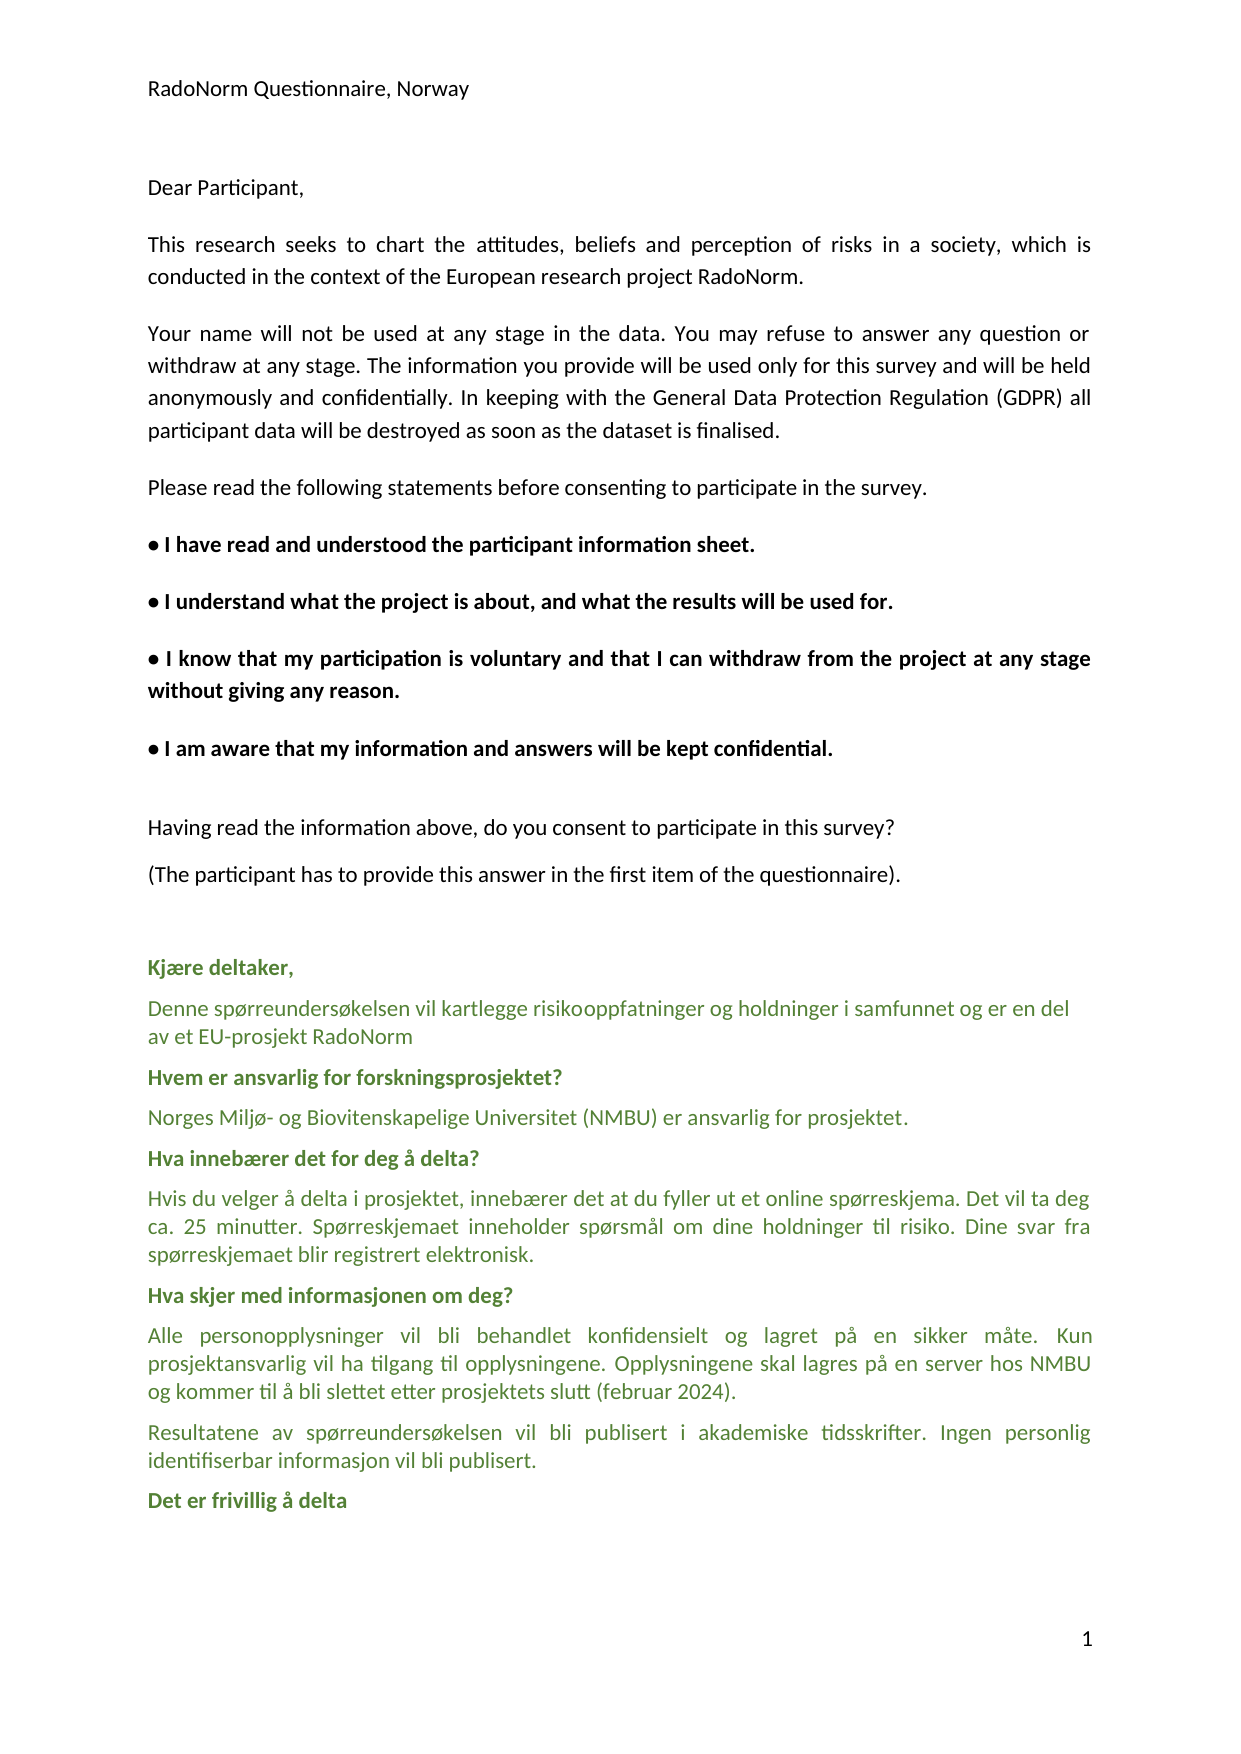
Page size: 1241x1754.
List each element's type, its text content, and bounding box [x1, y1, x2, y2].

text Norges Miljø- og Biovitenskapelige Universitet (NMBU) er ansvarlig for prosjektet. [148, 1103, 1093, 1131]
text Hvem er ansvarlig for forskningsprosjektet? [148, 1063, 1093, 1091]
text • I am aware that my information and answers will be kept confidential. [148, 734, 1093, 762]
text Det er frivillig å delta [148, 1486, 1093, 1514]
text (The participant has to provide this answer in the first item of the questionnaire). [148, 860, 1093, 888]
text Alle personopplysninger vil bli behandlet konfidensielt og lagret på en sikker måte. Kun prosjektansvarlig vil ha tilgang til opplysningene. Opplysningene skal lagres på en server hos NMBU og kommer til å bli slettet etter prosjektets slutt (februar 2024). [148, 1321, 1093, 1405]
text Kjære deltaker, [148, 953, 1093, 982]
text • I understand what the project is about, and what the results will be used for. [148, 587, 1093, 615]
text Hvis du velger å delta i prosjektet, innebærer det at du fyller ut et online spørreskjema. Det vil ta deg ca. 25 minutter. Spørreskjemaet inneholder spørsmål om dine holdninger til risiko. Dine svar fra spørreskjemaet blir registrert elektronisk. [148, 1184, 1093, 1268]
text Hva skjer med informasjonen om deg? [148, 1281, 1093, 1309]
text Please read the following statements before consenting to participate in the survey. [148, 473, 1093, 501]
subtitle Hva innebærer det for deg å delta? [148, 1144, 1093, 1172]
text Denne spørreundersøkelsen vil kartlegge risikooppfatninger og holdninger i samfunnet og er en del av et EU-prosjekt RadoNorm [148, 994, 1093, 1050]
text Dear Participant, [148, 173, 1093, 201]
text • I have read and understood the participant information sheet. [148, 530, 1093, 558]
text Your name will not be used at any stage in the data. You may refuse to answer any question or withdraw at any stage. The information you provide will be used only for this survey and will be held anonymously and confidentially. In keeping with the General Data Protection Regulation (GDPR) all participant data will be destroyed as soon as the dataset is finalised. [148, 319, 1093, 444]
text This research seeks to chart the attitudes, beliefs and perception of risks in a society, which is conducted in the context of the European research project RadoNorm. [148, 230, 1093, 290]
text Resultatene av spørreundersøkelsen vil bli publisert i akademiske tidsskrifter. Ingen personlig identifiserbar informasjon vil bli publisert. [148, 1418, 1093, 1474]
text • I know that my participation is voluntary and that I can withdraw from the project at any stage without giving any reason. [148, 644, 1093, 705]
text Having read the information above, do you consent to participate in this survey? [148, 813, 1093, 841]
